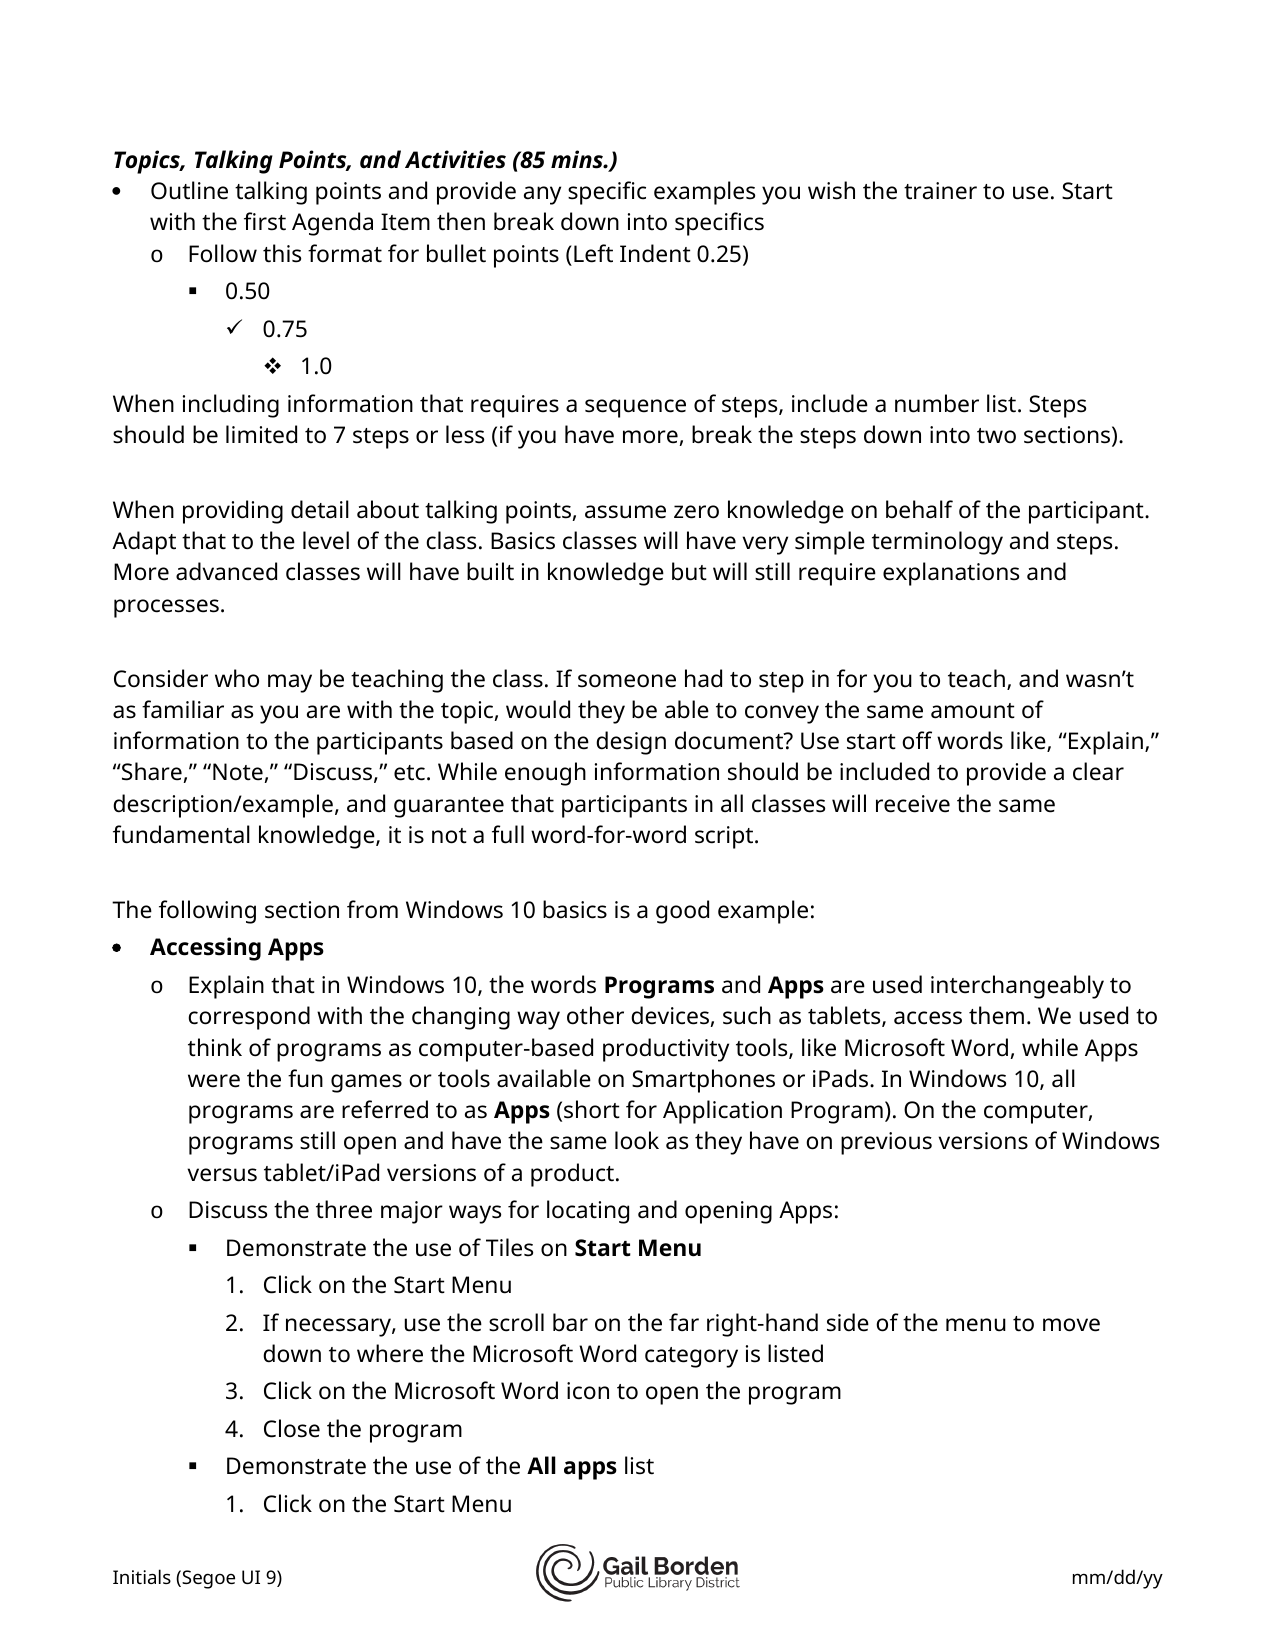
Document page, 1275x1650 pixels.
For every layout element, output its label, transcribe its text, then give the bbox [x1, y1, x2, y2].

list Demonstrate the use of Tiles on Start Menu [187, 1232, 1162, 1263]
list 0.50 [187, 275, 1162, 306]
list Accessing Apps [112, 931, 1162, 963]
list Discuss the three major ways for locating and opening Apps: [150, 1194, 1162, 1225]
text Consider who may be teaching the class. If someone had to step in for you to teach, and wasn’t as familiar as you are with the topic, would they be able to convey the same amount of information to the participants based on the design document? Use start off words like, “Explain,” “Share,” “Note,” “Discuss,” etc. While enough information should be included to provide a clear description/example, and guarantee that participants in all classes will receive the same fundamental knowledge, it is not a full word-for-word script. [112, 663, 1162, 850]
text Topics, Talking Points, and Activities (85 mins.) [112, 144, 1162, 175]
list 1.0 [262, 350, 1162, 381]
list 0.75 [225, 313, 1162, 344]
list Click on the Start Menu [225, 1488, 1162, 1519]
list Outline talking points and provide any specific examples you wish the trainer to use. Start with the first Agenda Item then break down into specifics [112, 175, 1162, 237]
text When including information that requires a sequence of steps, include a number list. Steps should be limited to 7 steps or less (if you have more, break the steps down into two sections). [112, 388, 1162, 450]
text The following section from Windows 10 basics is a good example: [112, 894, 1162, 925]
list Explain that in Windows 10, the words Programs and Apps are used interchangeably to correspond with the changing way other devices, such as tablets, access them. We used to think of programs as computer-based productivity tools, like Microsoft Word, while Apps were the fun games or tools available on Smartphones or iPads. In Windows 10, all programs are referred to as Apps (short for Application Program). On the computer, programs still open and have the same look as they have on previous versions of Windows versus tablet/iPad versions of a product. [150, 969, 1162, 1188]
text When providing detail about talking points, assume zero knowledge on behalf of the participant. Adapt that to the level of the class. Basics classes will have very simple terminology and steps. More advanced classes will have built in knowledge but will still require explanations and processes. [112, 494, 1162, 619]
list Follow this format for bullet points (Left Indent 0.25) [150, 237, 1162, 269]
picture [525, 1535, 750, 1611]
list Close the program [225, 1413, 1162, 1444]
list Demonstrate the use of the All apps list [187, 1450, 1162, 1482]
list Click on the Start Menu [225, 1269, 1162, 1300]
list Click on the Microsoft Word icon to open the program [225, 1375, 1162, 1407]
list If necessary, use the scroll bar on the far right-hand side of the menu to move down to where the Microsoft Word category is listed [225, 1307, 1162, 1369]
